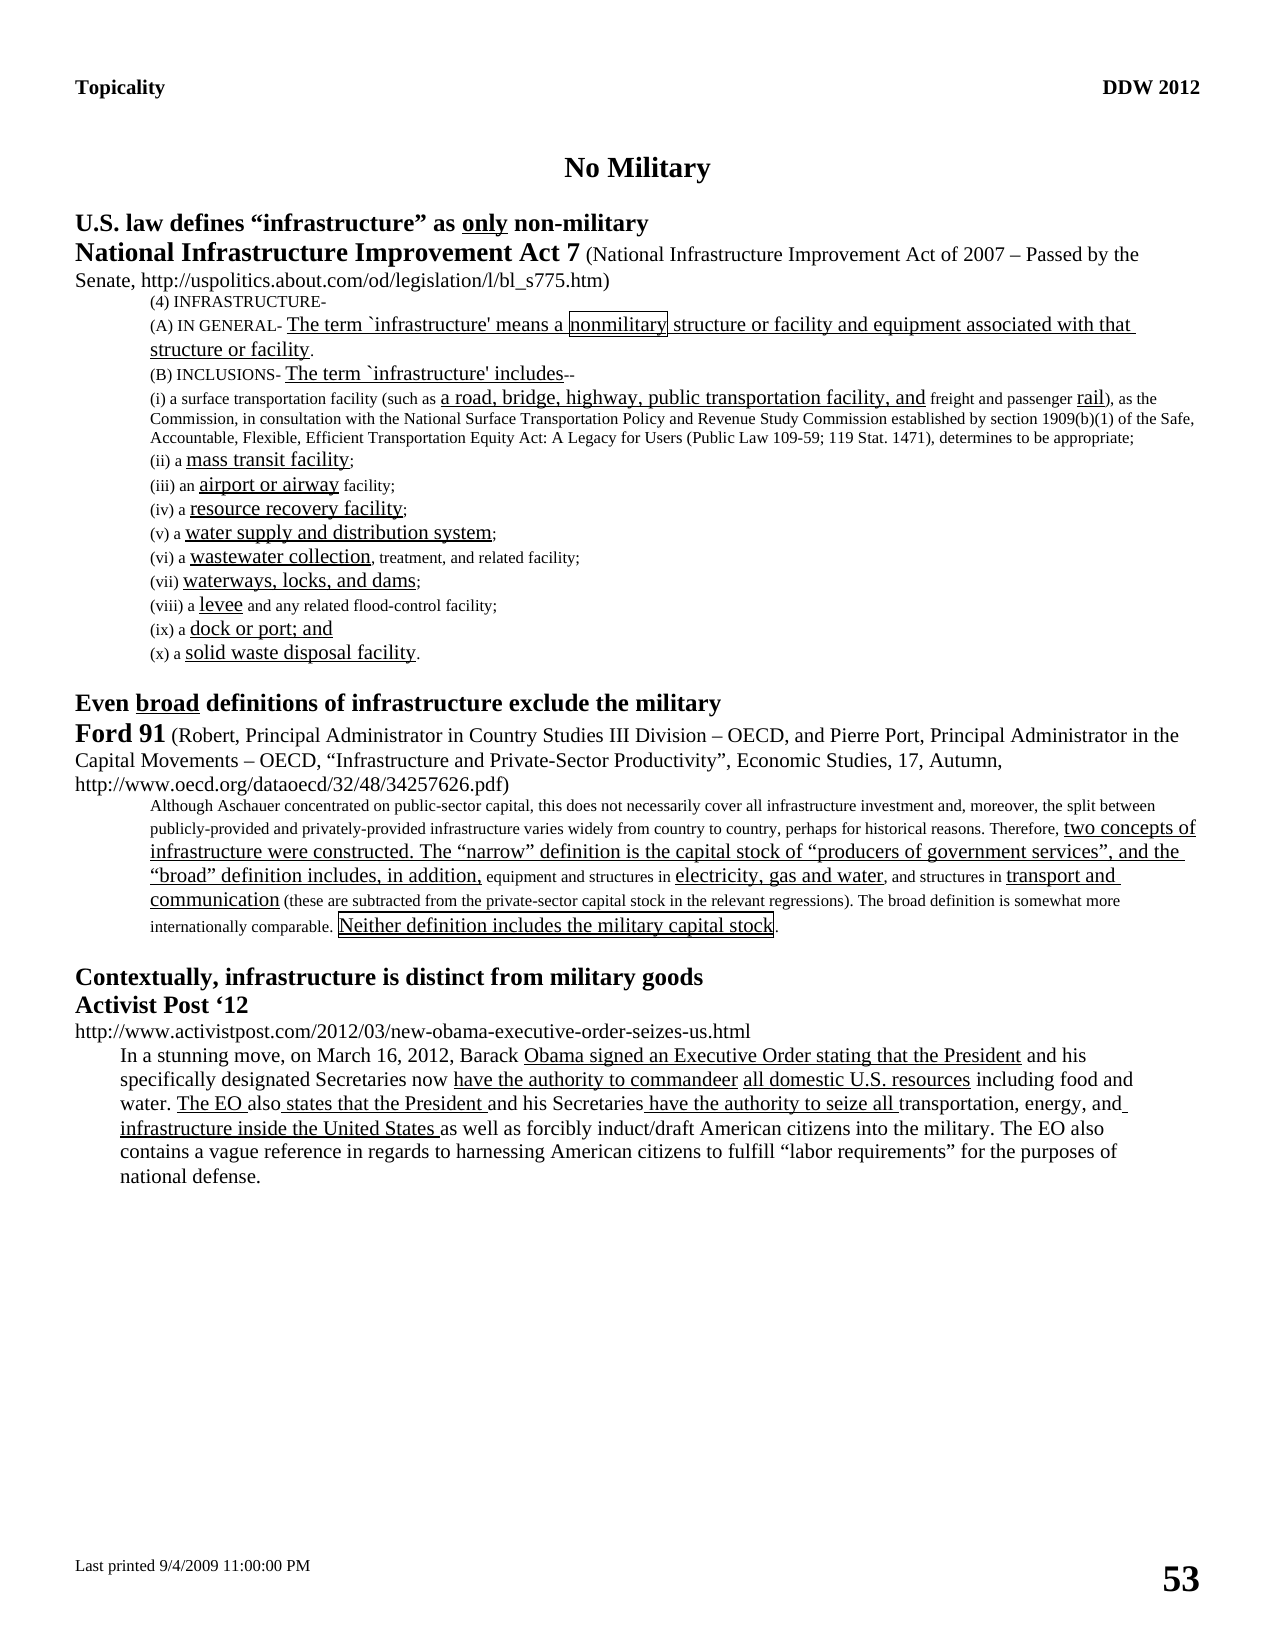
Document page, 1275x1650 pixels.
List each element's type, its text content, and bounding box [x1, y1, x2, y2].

text (i) a surface transportation facility (such as a road, bridge, highway, public transportation facility, and freight and passenger rail), as the Commission, in consultation with the National Surface Transportation Policy and Revenue Study Commission established by section 1909(b)(1) of the Safe, Accountable, Flexible, Efficient Transportation Equity Act: A Legacy for Users (Public Law 109-59; 119 Stat. 1471), determines to be appropriate; [150, 385, 1200, 447]
text Contextually, infrastructure is distinct from military goods [75, 962, 1200, 990]
text (ii) a mass transit facility; [75, 447, 1200, 471]
text (B) INCLUSIONS- The term `infrastructure' includes-- [75, 361, 1200, 385]
subtitle No Military [75, 150, 1200, 183]
text (ix) a dock or port; and [75, 616, 1200, 640]
text National Infrastructure Improvement Act 7 (National Infrastructure Improvement Act of 2007 – Passed by the Senate, http://uspolitics.about.com/od/legislation/l/bl_s775.htm) [75, 236, 1200, 292]
text Ford 91 (Robert, Principal Administrator in Country Studies III Division – OECD, and Pierre Port, Principal Administrator in the Capital Movements – OECD, “Infrastructure and Private-Sector Productivity”, Economic Studies, 17, Autumn, http://www.oecd.org/dataoecd/32/48/34257626.pdf) [75, 717, 1200, 796]
text (A) IN GENERAL- The term `infrastructure' means a nonmilitary structure or facility and equipment associated with that structure or facility. [150, 311, 1200, 361]
text Activist Post ‘12 [75, 990, 1200, 1019]
text (viii) a levee and any related flood-control facility; [75, 592, 1200, 616]
text (v) a water supply and distribution system; [75, 519, 1200, 544]
text Even broad definitions of infrastructure exclude the military [75, 688, 1200, 717]
text U.S. law defines “infrastructure” as only non-military [75, 208, 1200, 236]
text (iv) a resource recovery facility; [75, 496, 1200, 519]
text (iii) an airport or airway facility; [75, 471, 1200, 496]
text In a stunning move, on March 16, 2012, Barack Obama signed an Executive Order stating that the President and his specifically designated Secretaries now have the authority to commandeer all domestic U.S. resources including food and water. The EO also states that the President and his Secretaries have the authority to seize all transportation, energy, and infrastructure inside the United States as well as forcibly induct/draft American citizens into the military. The EO also contains a vague reference in regards to harnessing American citizens to fulfill “labor requirements” for the purposes of national defense. [120, 1043, 1155, 1188]
text Although Aschauer concentrated on public-sector capital, this does not necessarily cover all infrastructure investment and, moreover, the split between publicly-provided and privately-provided infrastructure varies widely from country to country, perhaps for historical reasons. Therefore, two concepts of infrastructure were constructed. The “narrow” definition is the capital stock of “producers of government services”, and the “broad” definition includes, in addition, equipment and structures in electricity, gas and water, and structures in transport and communication (these are subtracted from the private-sector capital stock in the relevant regressions). The broad definition is somewhat more internationally comparable. Neither definition includes the military capital stock. [150, 796, 1200, 938]
text (vi) a wastewater collection, treatment, and related facility; [75, 544, 1200, 568]
text (vii) waterways, locks, and dams; [75, 568, 1200, 592]
text (x) a solid waste disposal facility. [75, 640, 1200, 664]
text http://www.activistpost.com/2012/03/new-obama-executive-order-seizes-us.html [75, 1019, 1200, 1043]
text (4) INFRASTRUCTURE- [75, 292, 1200, 311]
